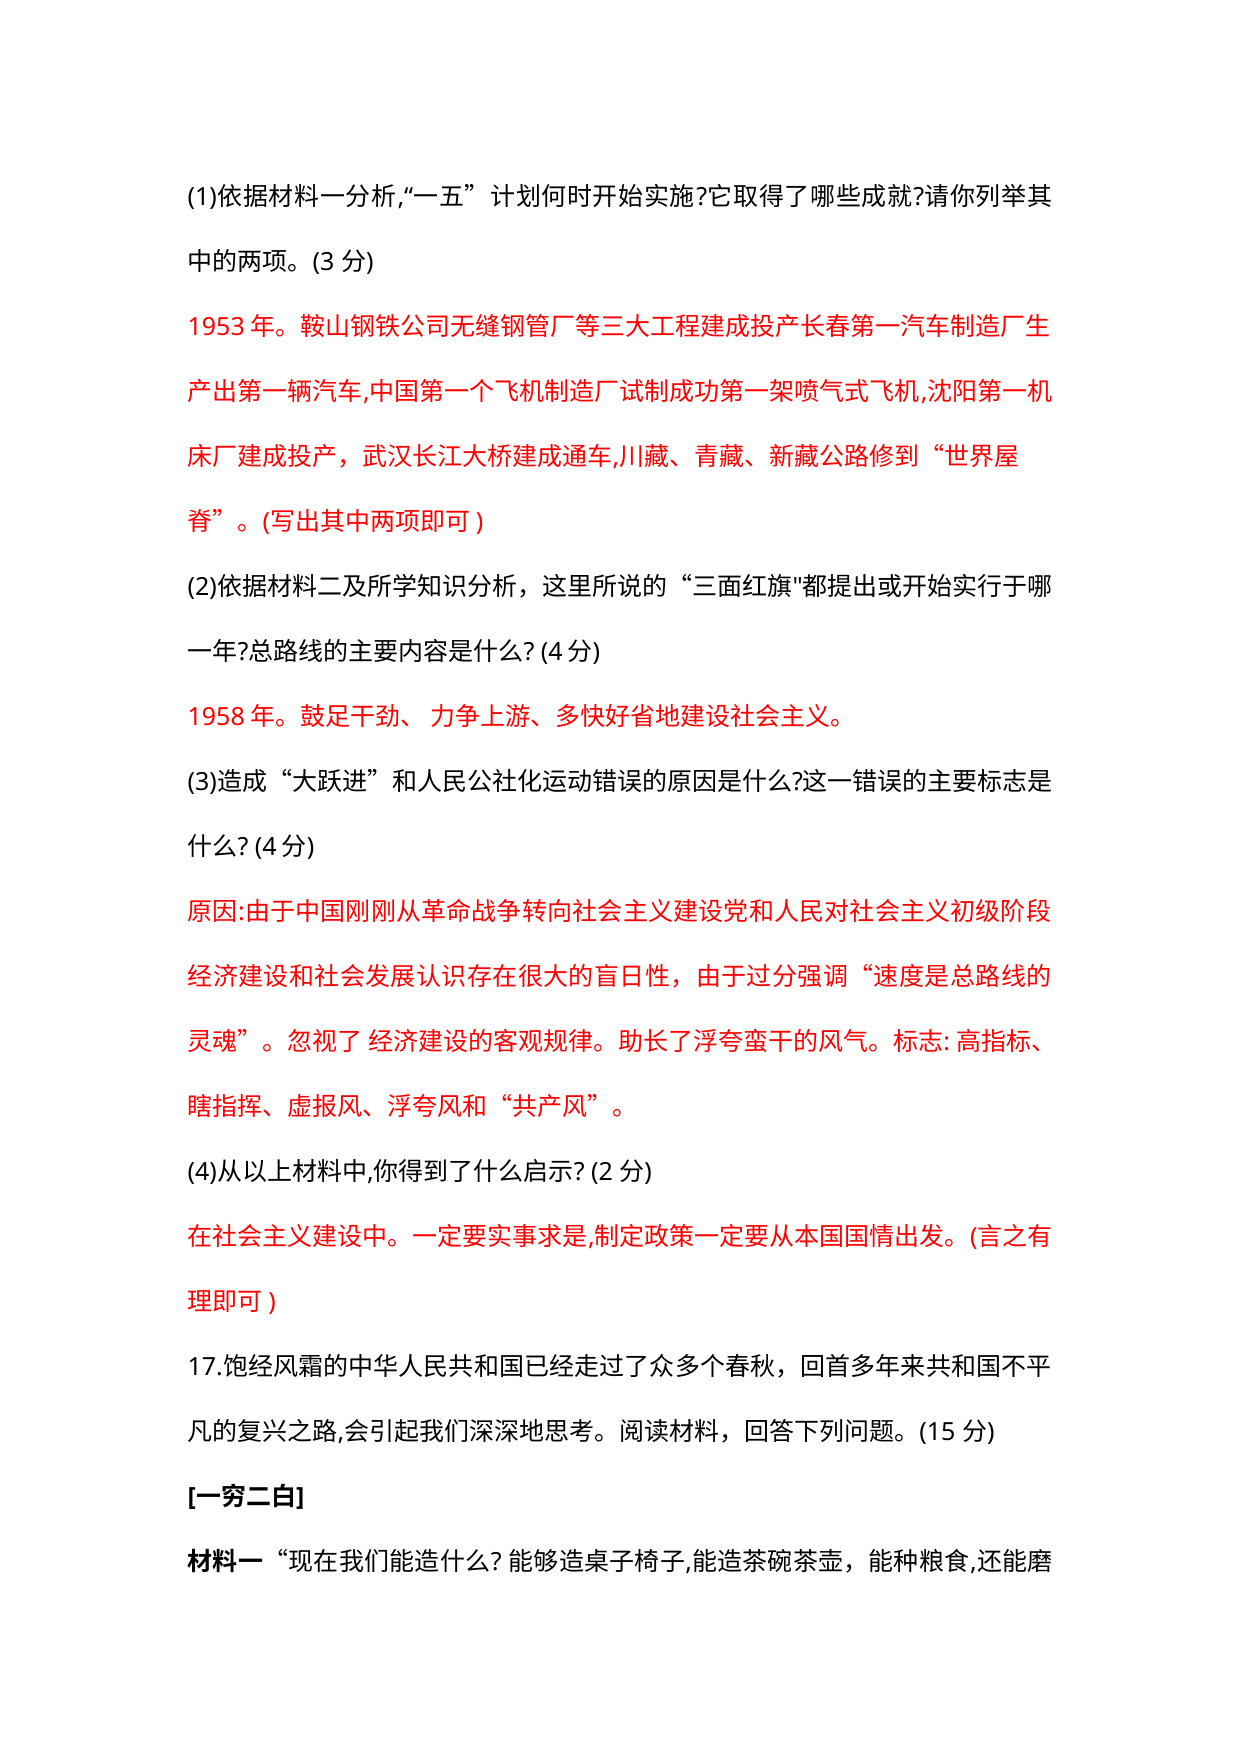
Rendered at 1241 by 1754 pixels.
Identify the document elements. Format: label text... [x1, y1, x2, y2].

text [187, 1527, 1053, 1592]
text (2)依据材料二及所学知识分析，这里所说的“三面红旗"都提出或开始实行于哪一年?总路线的主要内容是什么? (4分) [187, 552, 1053, 682]
text [一穷二白] [187, 1462, 1053, 1527]
text (4)从以上材料中,你得到了什么启示? (2 分) [187, 1137, 1053, 1202]
text 原因:由于中国刚刚从革命战争转向社会主义建设党和人民对社会主义初级阶段经济建设和社会发展认识存在很大的盲日性，由于过分强调“速度是总路线的灵魂”。忽视了 经济建设的客观规律。助长了浮夸蛮干的风气。标志: 高指标、 [187, 877, 1053, 1072]
text (3)造成“大跃进”和人民公社化运动错误的原因是什么?这一错误的主要标志是什么? (4分) [187, 747, 1053, 877]
text 17.饱经风霜的中华人民共和国已经走过了众多个春秋，回首多年来共和国不平凡的复兴之路,会引起我们深深地思考。阅读材料，回答下列问题。(15 分) [187, 1332, 1053, 1462]
text (1)依据材料一分析,“一五”计划何时开始实施?它取得了哪些成就?请你列举其中的两项。(3 分) [187, 162, 1053, 292]
text 1958年。鼓足干劲、 力争上游、多快好省地建设社会主义。 [187, 682, 1053, 747]
text 在社会主义建设中。一定要实事求是,制定政策一定要从本国国情出发。(言之有理即可 ) [187, 1202, 1053, 1332]
text 1953年。鞍山钢铁公司无缝钢管厂等三大工程建成投产长春第一汽车制造厂生产出第一辆汽车,中国第一个飞机制造厂试制成功第一架喷气式飞机,沈阳第一机床厂建成投产，武汉长江大桥建成通车,川藏、青藏、新藏公路修到“世界屋 [187, 292, 1053, 487]
text 脊”。(写出其中两项即可 ) [187, 487, 1053, 552]
text 瞎指挥、虚报风、浮夸风和“共产风”。 [187, 1072, 1053, 1137]
